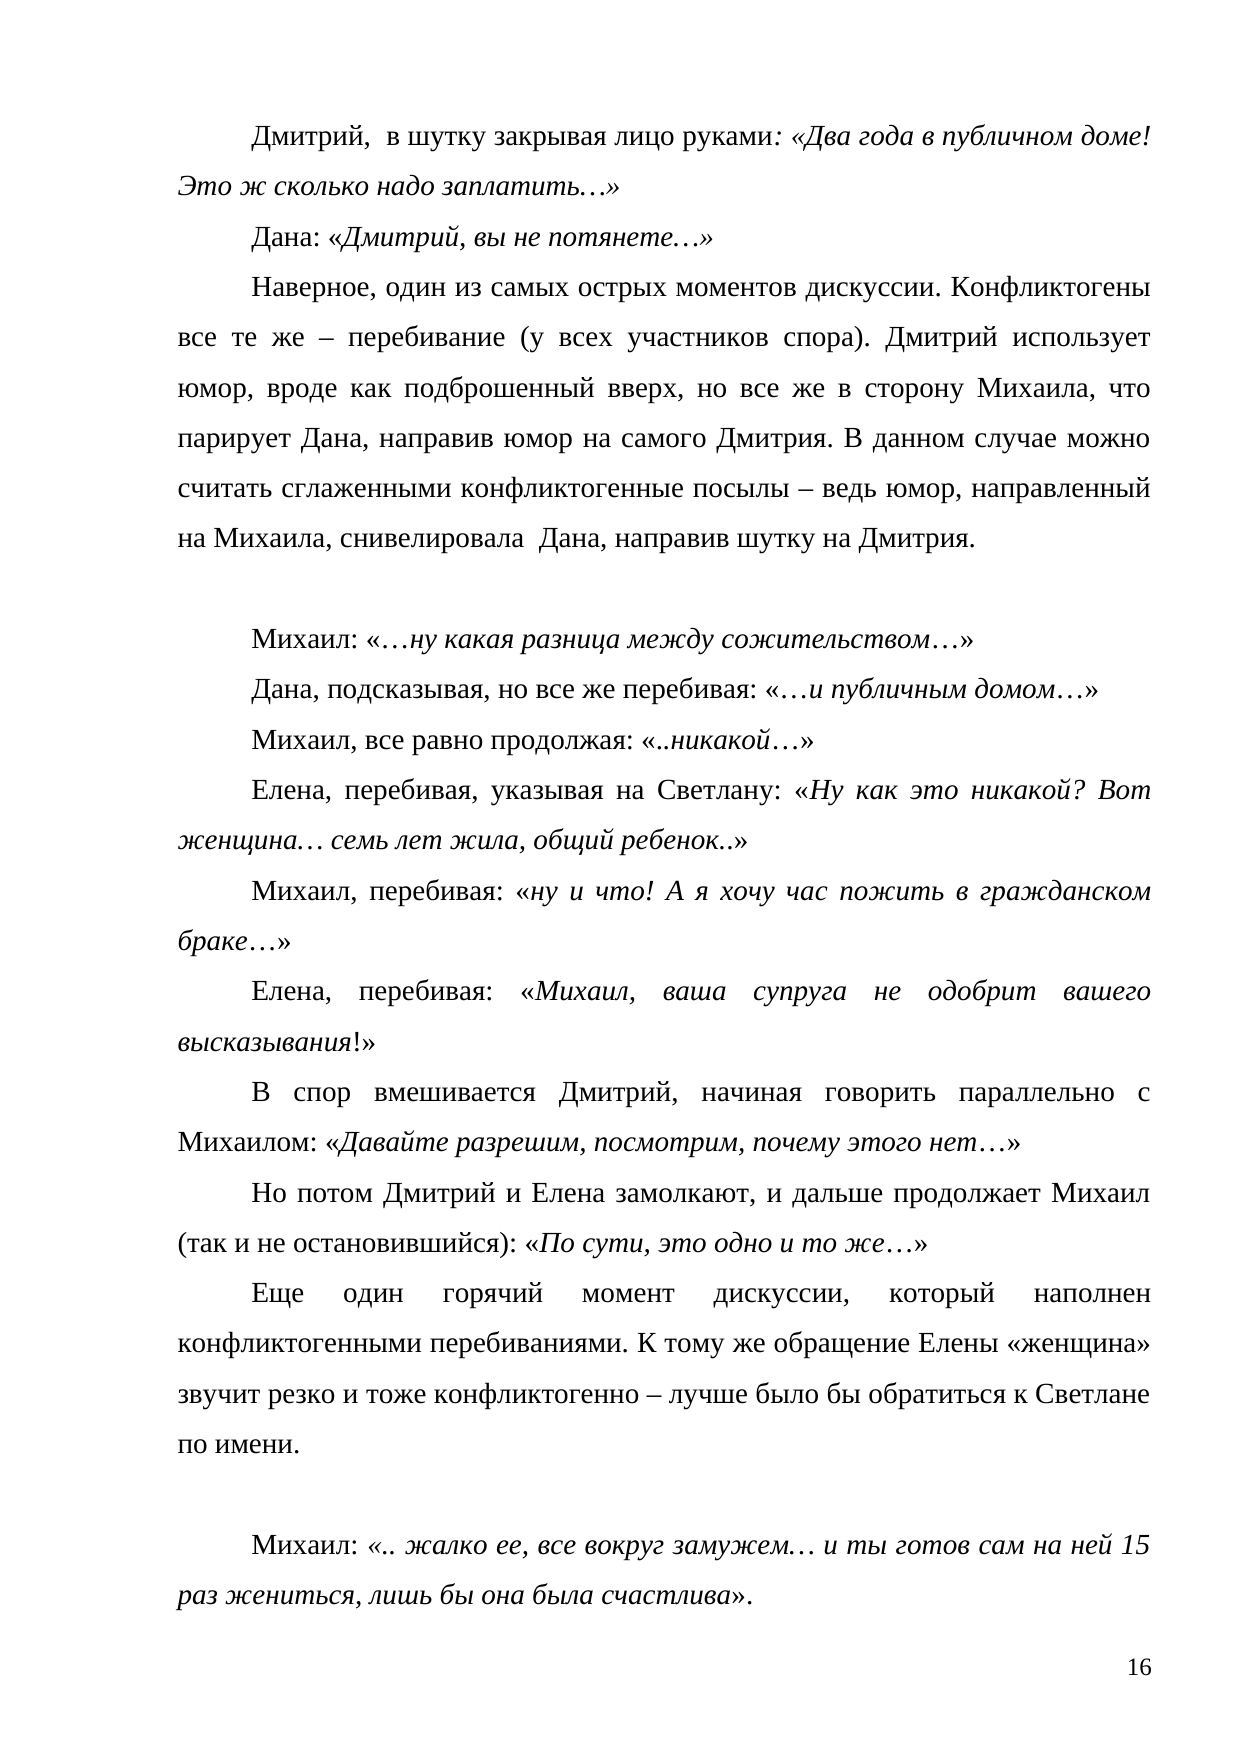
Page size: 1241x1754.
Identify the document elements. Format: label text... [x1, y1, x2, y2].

text Елена, перебивая, указывая на Светлану: «Ну как это никакой? Вот женщина… семь лет жила, общий ребенок..» [177, 772, 1152, 856]
text Михаил, все равно продолжая: «..никакой…» [177, 722, 1152, 755]
text Михаил: «.. жалко ее, все вокруг замужем… и ты готов сам на ней 15 раз жениться, лишь бы она была счастлива». [177, 1527, 1152, 1611]
text Дана: «Дмитрий, вы не потянете…» [177, 219, 1152, 252]
text Елена, перебивая: «Михаил, ваша супруга не одобрит вашего высказывания!» [177, 973, 1152, 1057]
text Михаил: «…ну какая разница между сожительством…» [177, 621, 1152, 655]
text Но потом Дмитрий и Елена замолкают, и дальше продолжает Михаил (так и не остановившийся): «По сути, это одно и то же…» [177, 1175, 1152, 1258]
text Михаил, перебивая: «ну и что! А я хочу час пожить в гражданском браке…» [177, 873, 1152, 957]
text В спор вмешивается Дмитрий, начиная говорить параллельно с Михаилом: «Давайте разрешим, посмотрим, почему этого нет…» [177, 1074, 1152, 1158]
text Наверное, один из самых острых моментов дискуссии. Конфликтогены все те же – перебивание (у всех участников спора). Дмитрий использует юмор, вроде как подброшенный вверх, но все же в сторону Михаила, что парирует Дана, направив юмор на самого Дмитрия. В данном случае можно считать сглаженными конфликтогенные посылы – ведь юмор, направленный на Михаила, снивелировала Дана, направив шутку на Дмитрия. [177, 269, 1152, 554]
text Еще один горячий момент дискуссии, который наполнен конфликтогенными перебиваниями. К тому же обращение Елены «женщина» звучит резко и тоже конфликтогенно – лучше было бы обратиться к Светлане по имени. [177, 1275, 1152, 1460]
text Дмитрий, в шутку закрывая лицо руками: «Два года в публичном доме! Это ж сколько надо заплатить…» [177, 118, 1152, 202]
text Дана, подсказывая, но все же перебивая: «…и публичным домом…» [177, 672, 1152, 705]
